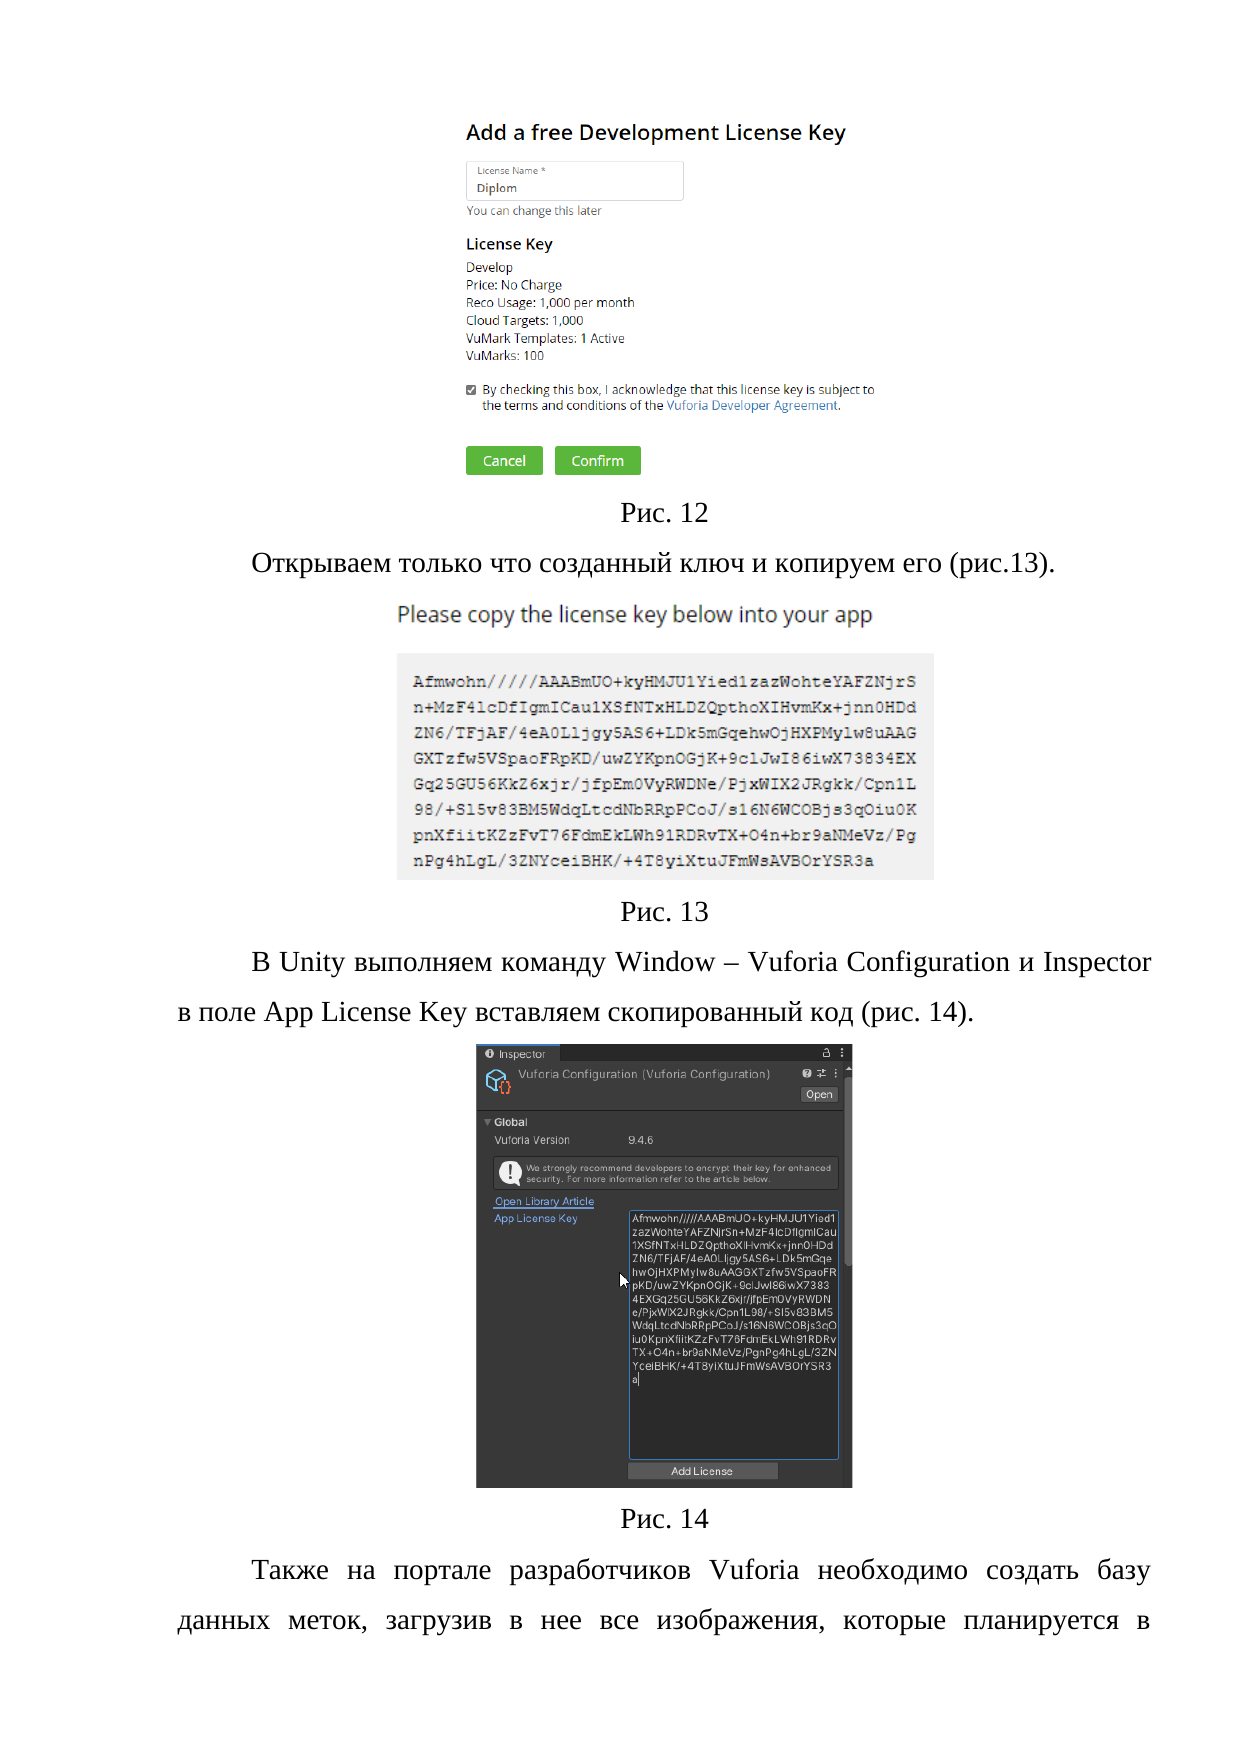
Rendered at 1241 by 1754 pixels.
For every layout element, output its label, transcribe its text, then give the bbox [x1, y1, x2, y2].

picture [444, 118, 884, 481]
text В Unity выполняем команду Window – Vuforia Configuration и Inspector в поле App License Key вставляем скопированный код (рис. 14). [177, 944, 1152, 1028]
text Открываем только что созданный ключ и копируем его (рис.13). [177, 545, 1152, 579]
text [177, 1552, 1152, 1636]
text Рис. 12 [177, 495, 1152, 528]
picture [476, 1044, 853, 1488]
picture [394, 595, 934, 880]
text Рис. 13 [177, 894, 1152, 927]
text Рис. 14 [177, 1502, 1152, 1535]
